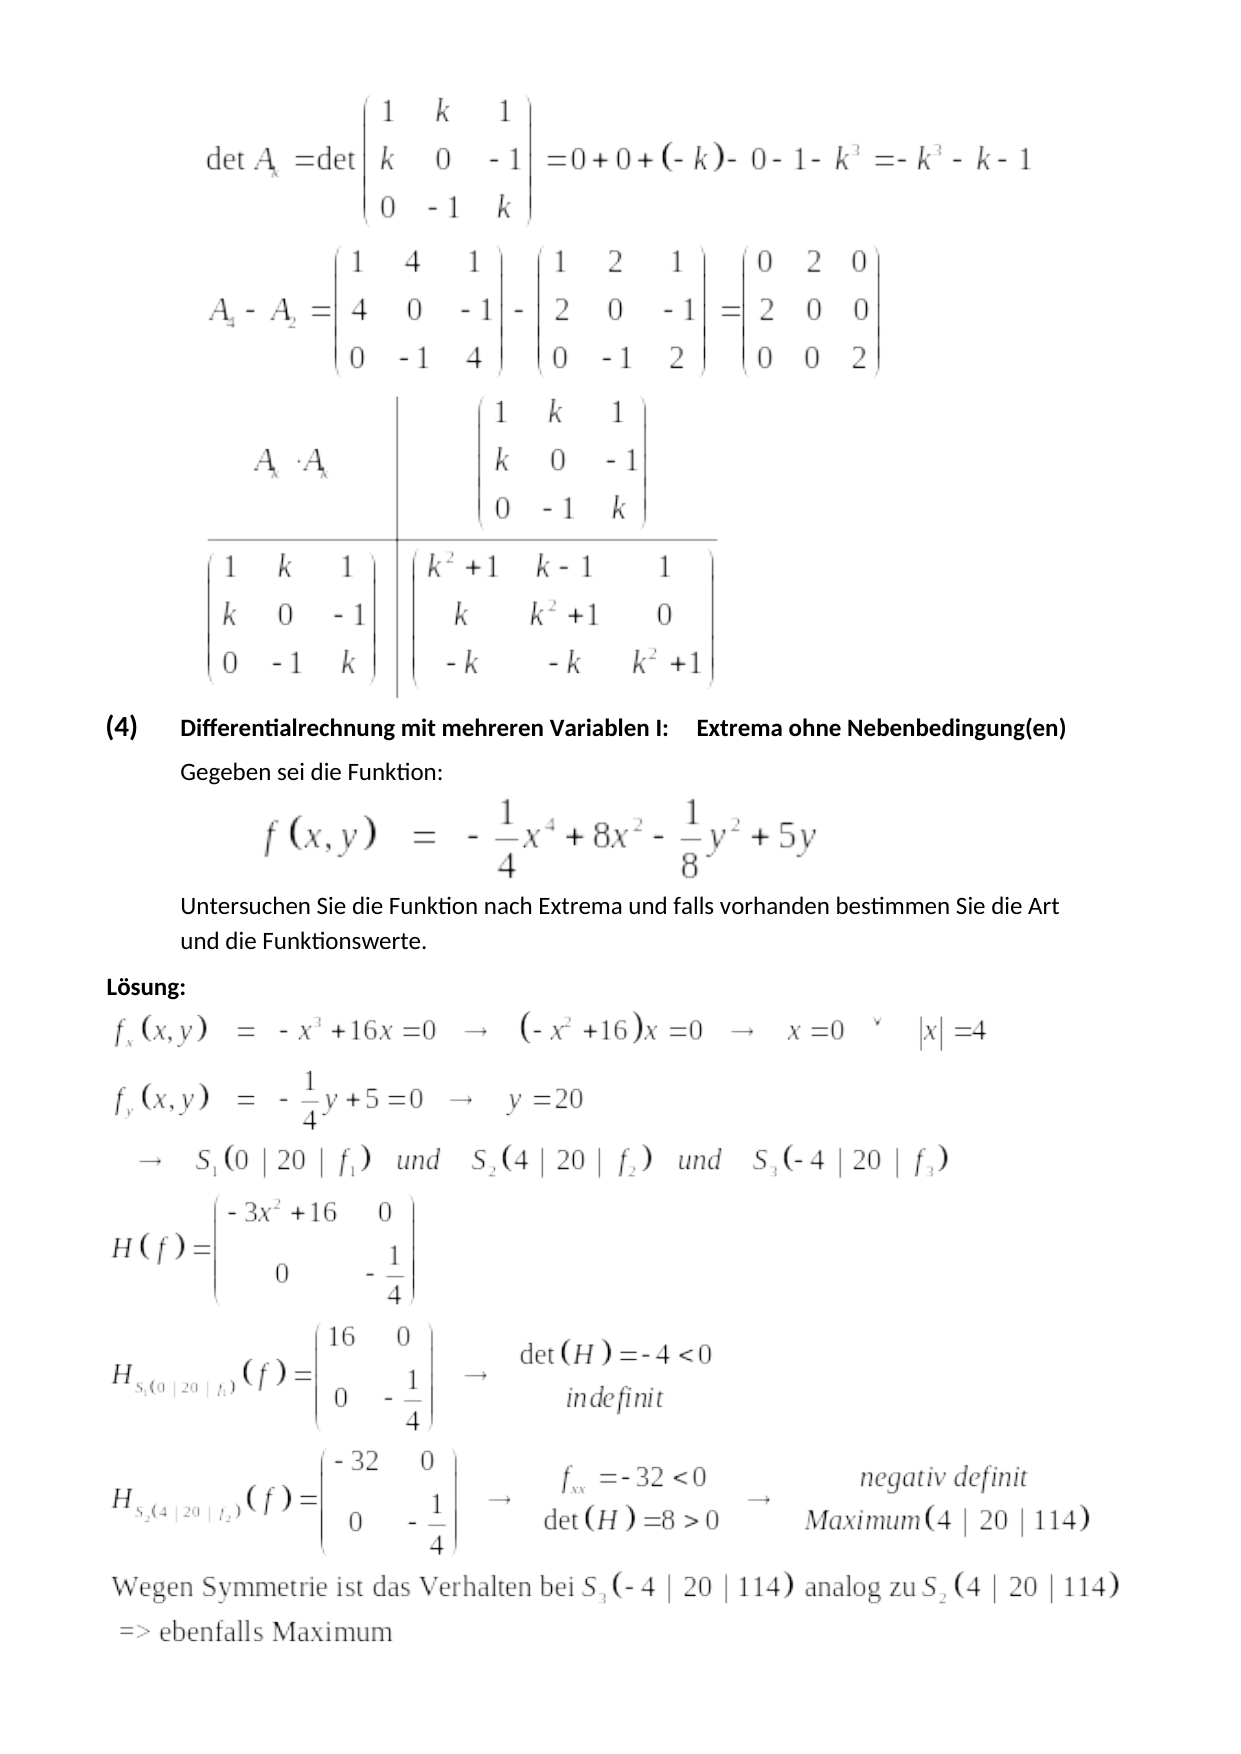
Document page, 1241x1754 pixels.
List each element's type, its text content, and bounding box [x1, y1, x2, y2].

text und die Funktionswerte. [106, 926, 1134, 956]
list Differentialrechnung mit mehreren Variablen I: Extrema ohne Nebenbedingung(en) [105, 708, 1134, 743]
subtitle Gegeben sei die Funktion: [106, 756, 1134, 786]
text Lösung: [106, 971, 1134, 1002]
text Untersuchen Sie die Funktion nach Extrema und falls vorhanden bestimmen Sie die Art [106, 891, 1134, 921]
